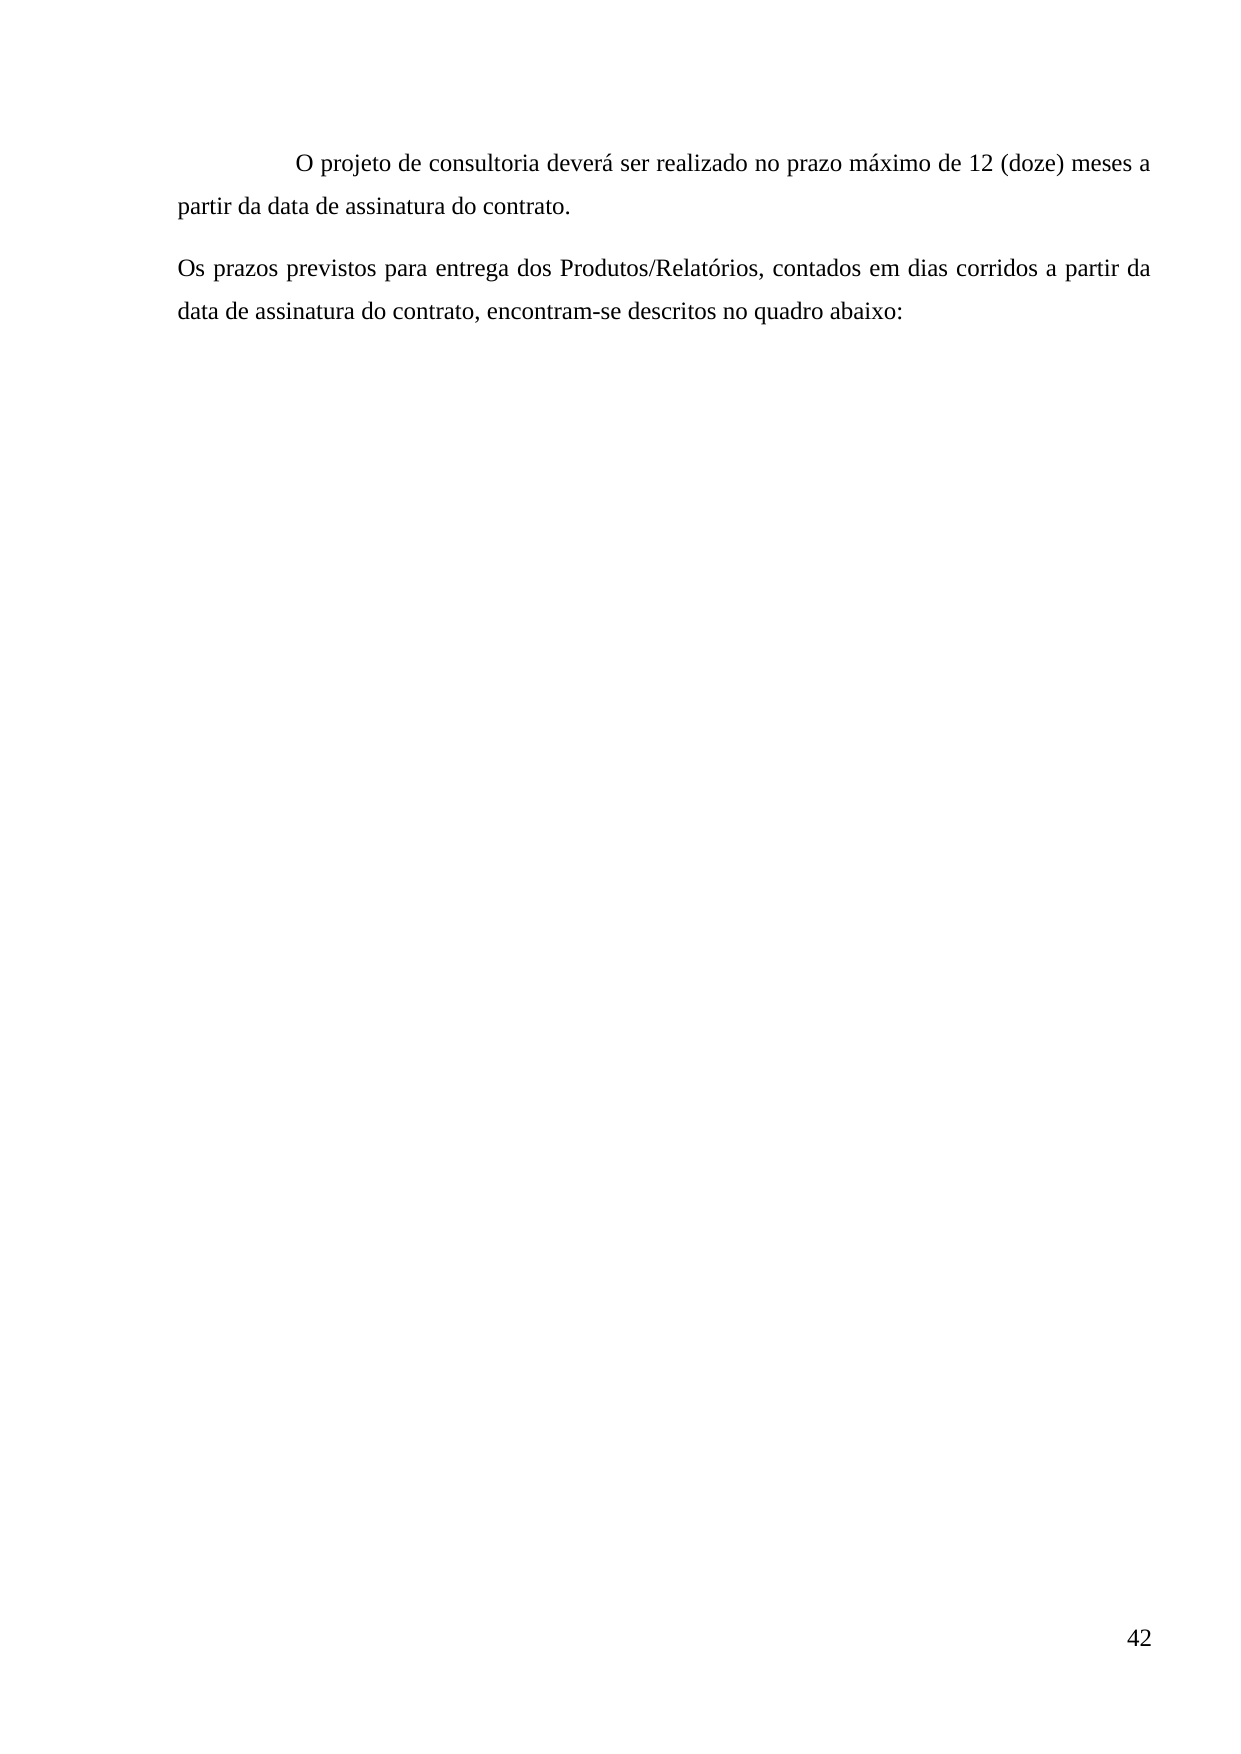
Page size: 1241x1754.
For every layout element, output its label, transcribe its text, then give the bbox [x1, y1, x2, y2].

text Os prazos previstos para entrega dos Produtos/Relatórios, contados em dias corridos a partir da data de assinatura do contrato, encontram-se descritos no quadro abaixo: [177, 253, 1152, 324]
list O projeto de consultoria deverá ser realizado no prazo máximo de 12 (doze) meses a partir da data de assinatura do contrato. [177, 148, 1152, 219]
